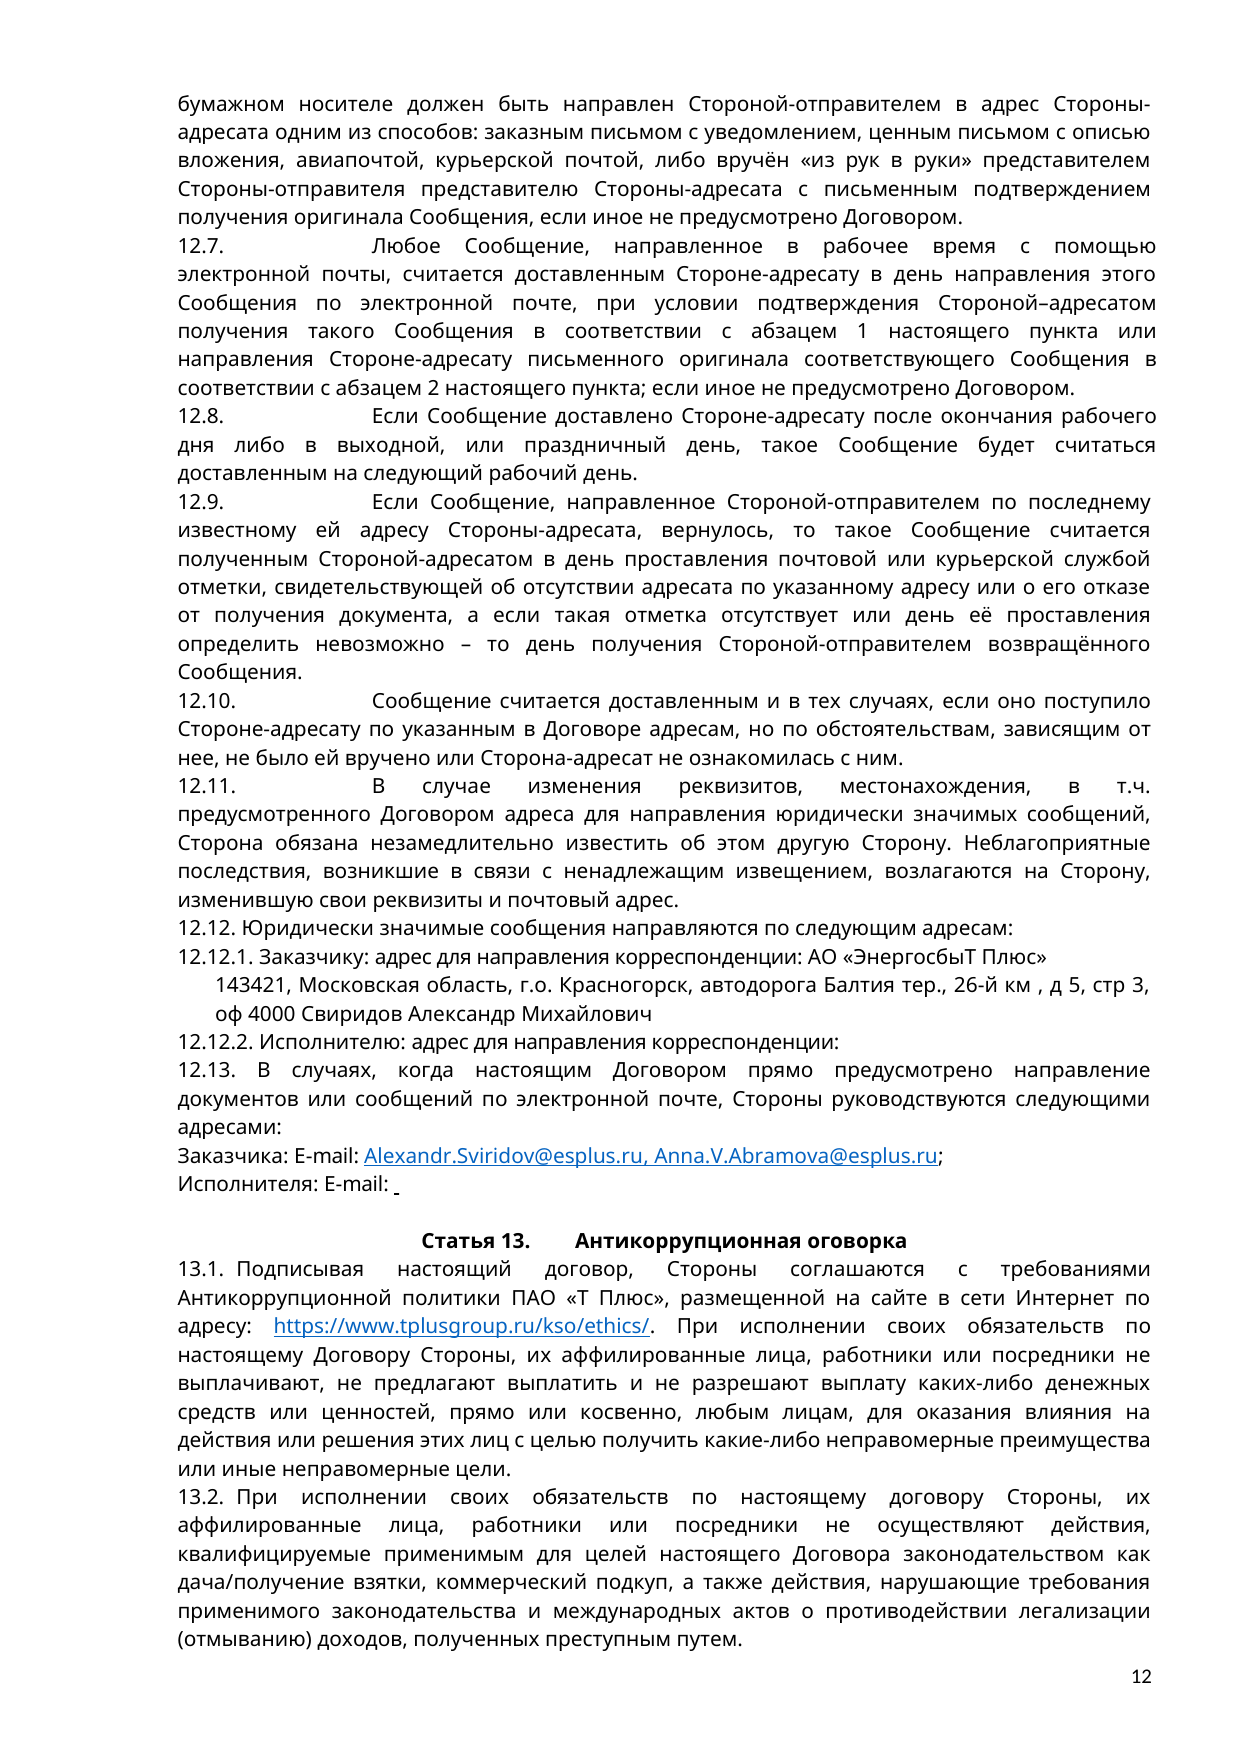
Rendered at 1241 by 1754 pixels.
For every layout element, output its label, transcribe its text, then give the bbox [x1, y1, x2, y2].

list В случае изменения реквизитов, местонахождения, в т.ч. предусмотренного Договором адреса для направления юридически значимых сообщений, Сторона обязана незамедлительно известить об этом другую Сторону. Неблагоприятные последствия, возникшие в связи с ненадлежащим извещением, возлагаются на Сторону, изменившую свои реквизиты и почтовый адрес. [177, 771, 1152, 913]
text 143421, Московская область, г.о. Красногорск, автодорога Балтия тер., 26-й км , д 5, стр 3, оф 4000 Свиридов Александр Михайлович [215, 970, 1152, 1027]
list При исполнении своих обязательств по настоящему договору Стороны, их аффилированные лица, работники или посредники не осуществляют действия, квалифицируемые применимым для целей настоящего Договора законодательством как дача/получение взятки, коммерческий подкуп, а также действия, нарушающие требования применимого законодательства и международных актов о противодействии легализации (отмыванию) доходов, полученных преступным путем. [177, 1482, 1152, 1653]
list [177, 89, 1152, 231]
list 12.13. В случаях, когда настоящим Договором прямо предусмотрено направление документов или сообщений по электронной почте, Стороны руководствуются следующими адресами: [177, 1056, 1152, 1141]
list Исполнителя: E-mail: [177, 1169, 1152, 1198]
list Любое Сообщение, направленное в рабочее время с помощью электронной почты, считается доставленным Стороне-адресату в день направления этого Сообщения по электронной почте, при условии подтверждения Стороной–адресатом получения такого Сообщения в соответствии с абзацем 1 настоящего пункта или направления Стороне-адресату письменного оригинала соответствующего Сообщения в соответствии с абзацем 2 настоящего пункта; если иное не предусмотрено Договором. [177, 231, 1157, 401]
list Сообщение считается доставленным и в тех случаях, если оно поступило Стороне-адресату по указанным в Договоре адресам, но по обстоятельствам, зависящим от нее, не было ей вручено или Сторона-адресат не ознакомилась с ним. [177, 686, 1152, 771]
list 12.12.2. Исполнителю: адрес для направления корреспонденции: [177, 1027, 1152, 1056]
text 12.12.1. Заказчику: адрес для направления корреспонденции: АО «ЭнергосбыТ Плюс» [177, 942, 1152, 970]
list 12.12. Юридически значимые сообщения направляются по следующим адресам: [177, 913, 1152, 942]
list Заказчика: E-mail: Alexandr.Sviridov@esplus.ru, Anna.V.Abramova@esplus.ru; [177, 1141, 1152, 1169]
list Если Сообщение, направленное Стороной-отправителем по последнему известному ей адресу Стороны-адресата, вернулось, то такое Сообщение считается полученным Стороной-адресатом в день проставления почтовой или курьерской службой отметки, свидетельствующей об отсутствии адресата по указанному адресу или о его отказе от получения документа, а если такая отметка отсутствует или день её проставления определить невозможно – то день получения Стороной-отправителем возвращённого Сообщения. [177, 487, 1152, 686]
list Подписывая настоящий договор, Стороны соглашаются с требованиями Антикоррупционной политики ПАО «Т Плюс», размещенной на сайте в сети Интернет по адресу: https://www.tplusgroup.ru/kso/ethics/. При исполнении своих обязательств по настоящему Договору Стороны, их аффилированные лица, работники или посредники не выплачивают, не предлагают выплатить и не разрешают выплату каких-либо денежных средств или ценностей, прямо или косвенно, любым лицам, для оказания влияния на действия или решения этих лиц с целью получить какие-либо неправомерные преимущества или иные неправомерные цели. [177, 1254, 1152, 1482]
list Если Сообщение доставлено Стороне-адресату после окончания рабочего дня либо в выходной, или праздничный день, такое Сообщение будет считаться доставленным на следующий рабочий день. [177, 401, 1157, 487]
subtitle Антикоррупционная оговорка [177, 1226, 1152, 1254]
